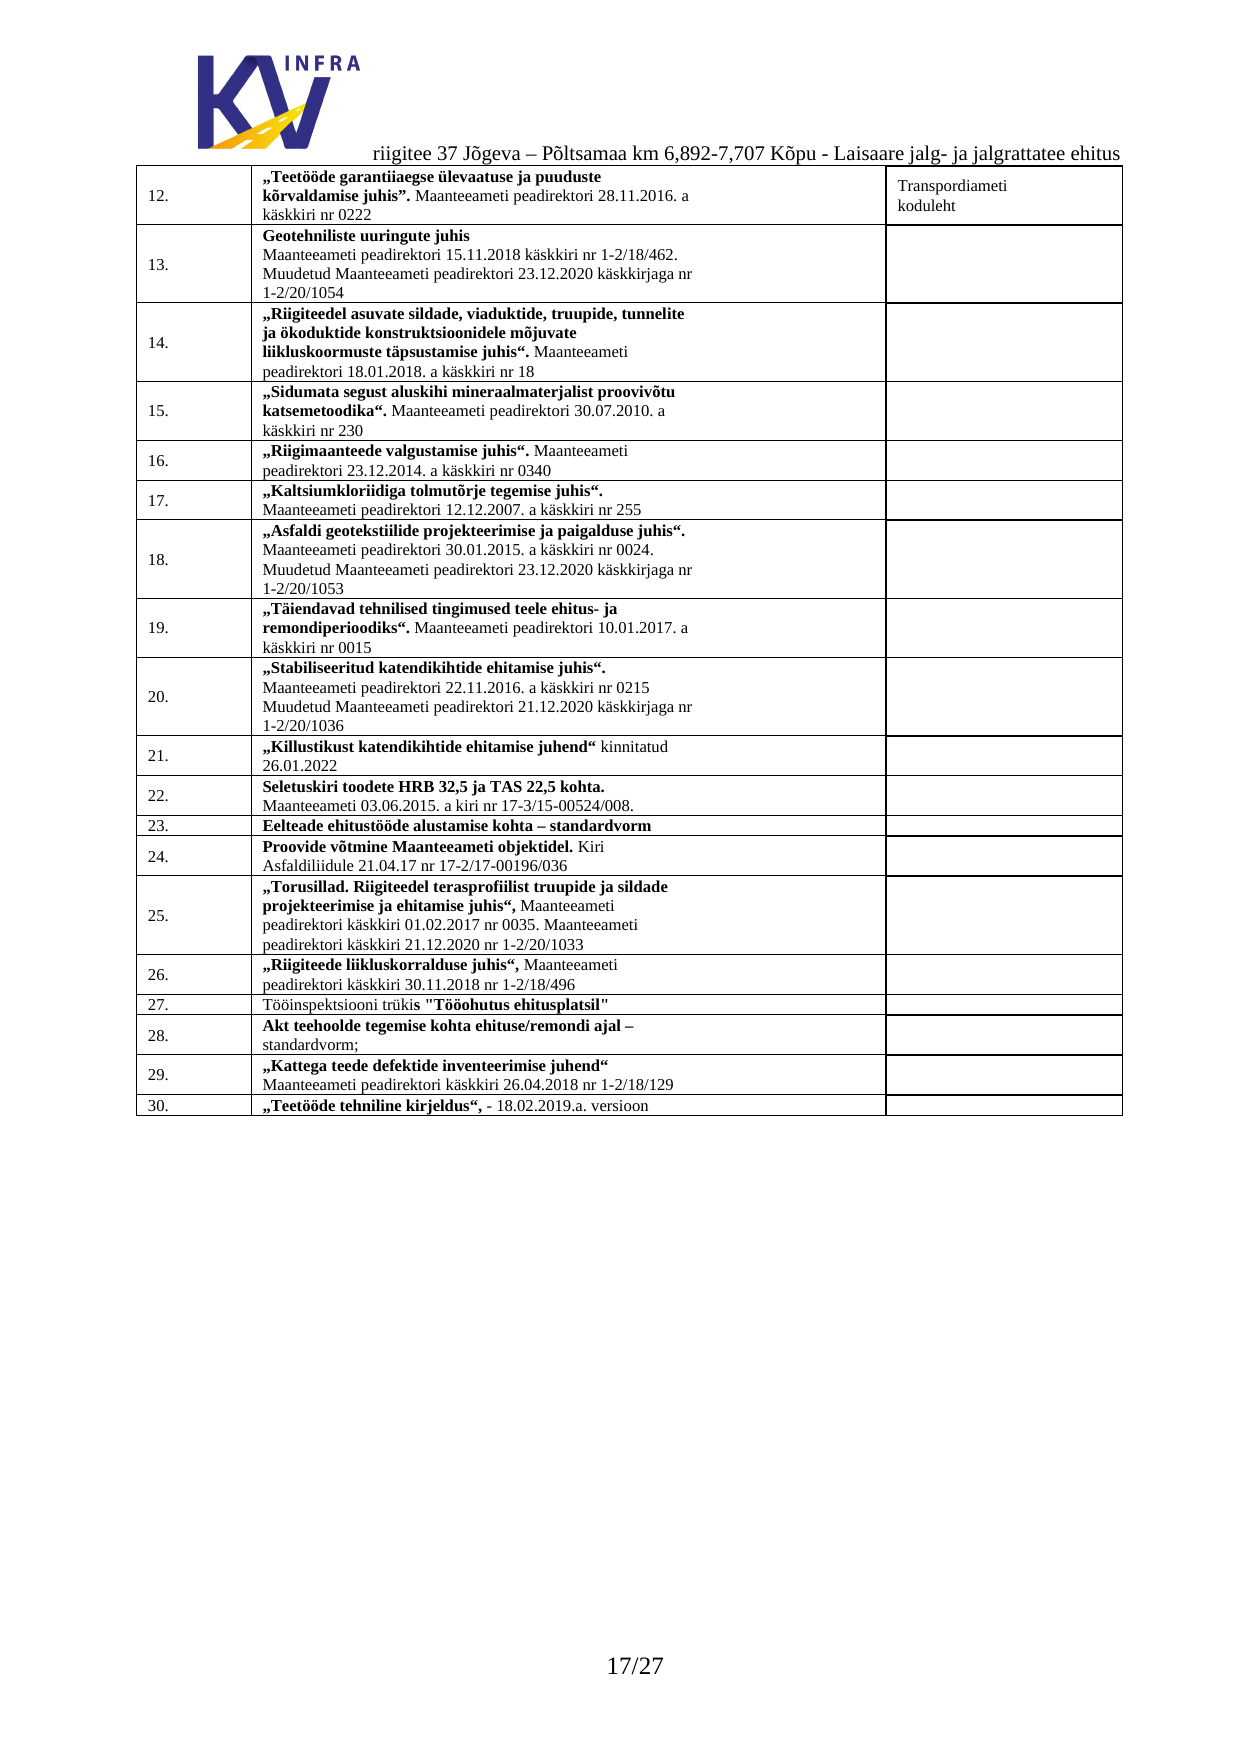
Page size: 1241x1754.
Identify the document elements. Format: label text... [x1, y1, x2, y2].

table_cell 19. [137, 599, 251, 657]
table_cell 24. [137, 836, 251, 875]
table_cell „Killustikust katendikihtide ehitamise juhend“ kinnitatud 26.01.2022 [252, 736, 885, 775]
table_cell [887, 1056, 1122, 1094]
table_cell [887, 441, 1122, 479]
table_cell 18. [137, 520, 251, 598]
table_cell 22. [137, 776, 251, 815]
table_cell [887, 521, 1122, 598]
picture [185, 44, 373, 161]
table_cell Tööinspektsiooni trükis "Tööohutus ehitusplatsil" [252, 995, 885, 1014]
table_cell Eelteade ehitustööde alustamise kohta – standardvorm [252, 816, 885, 835]
table_cell [887, 226, 1122, 302]
table_cell „Riigimaanteede valgustamise juhis“. Maanteeameti peadirektori 23.12.2014. a käskkiri nr 0340 [252, 441, 885, 479]
table_cell „Asfaldi geotekstiilide projekteerimise ja paigalduse juhis“. Maanteeameti peadirektori 30.01.2015. a käskkiri nr 0024. Muudetud Maanteeameti peadirektori 23.12.2020 käskkirjaga nr 1-2/20/1053 [252, 520, 885, 598]
table_cell „Täiendavad tehnilised tingimused teele ehitus- ja remondiperioodiks“. Maanteeameti peadirektori 10.01.2017. a käskkiri nr 0015 [252, 599, 885, 657]
table_cell [887, 481, 1122, 519]
table_cell [887, 877, 1122, 953]
table_cell [887, 382, 1122, 439]
table_cell „Riigiteede liikluskorralduse juhis“, Maanteeameti peadirektori käskkiri 30.11.2018 nr 1-2/18/496 [252, 955, 885, 993]
table_cell [887, 1096, 1122, 1115]
table_cell Proovide võtmine Maanteeameti objektidel. Kiri Asfaldiliidule 21.04.17 nr 17-2/17-00196/036 [252, 836, 885, 875]
table_cell Akt teehoolde tegemise kohta ehituse/remondi ajal – standardvorm; [252, 1015, 885, 1054]
table_cell 29. [137, 1055, 251, 1094]
table_cell 13. [137, 225, 251, 302]
table_cell „Stabiliseeritud katendikihtide ehitamise juhis“. Maanteeameti peadirektori 22.11.2016. a käskkiri nr 0215 Muudetud Maanteeameti peadirektori 21.12.2020 käskkirjaga nr 1-2/20/1036 [252, 658, 885, 735]
table_cell [887, 816, 1122, 835]
table_cell 23. [137, 816, 251, 835]
table_cell „Riigiteedel asuvate sildade, viaduktide, truupide, tunnelite ja ökoduktide konstruktsioonidele mõjuvate liikluskoormuste täpsustamise juhis“. Maanteeameti peadirektori 18.01.2018. a käskkiri nr 18 [252, 303, 885, 381]
table_cell [887, 837, 1122, 875]
table_cell „Teetööde tehniline kirjeldus“, - 18.02.2019.a. versioon [252, 1095, 885, 1115]
table_cell 27. [137, 995, 251, 1014]
table_cell 28. [137, 1015, 251, 1054]
table_cell [887, 995, 1122, 1014]
table_cell 26. [137, 955, 251, 993]
table_cell 21. [137, 736, 251, 775]
table_cell „Teetööde garantiiaegse ülevaatuse ja puuduste kõrvaldamise juhis”. Maanteeameti peadirektori 28.11.2016. a käskkiri nr 0222 [252, 166, 885, 224]
table_cell „Kattega teede defektide inventeerimise juhend“ Maanteeameti peadirektori käskkiri 26.04.2018 nr 1-2/18/129 [252, 1055, 885, 1094]
table_cell [887, 1016, 1122, 1054]
table_cell 16. [137, 441, 251, 479]
table_cell „Kaltsiumkloriidiga tolmutõrje tegemise juhis“. Maanteeameti peadirektori 12.12.2007. a käskkiri nr 255 [252, 481, 885, 519]
table_cell 14. [137, 303, 251, 381]
table_cell 12. [137, 166, 251, 224]
table_cell „Torusillad. Riigiteedel terasprofiilist truupide ja sildade projekteerimise ja ehitamise juhis“, Maanteeameti peadirektori käskkiri 01.02.2017 nr 0035. Maanteeameti peadirektori käskkiri 21.12.2020 nr 1-2/20/1033 [252, 876, 885, 953]
table_cell Seletuskiri toodete HRB 32,5 ja TAS 22,5 kohta. Maanteeameti 03.06.2015. a kiri nr 17-3/15-00524/008. [252, 776, 885, 815]
table_cell [887, 737, 1122, 775]
table_cell [887, 304, 1122, 381]
table_cell [887, 658, 1122, 735]
table_cell 15. [137, 382, 251, 439]
table_cell [887, 955, 1122, 993]
table_cell Transpordiameti koduleht [887, 167, 1122, 224]
table_cell [887, 599, 1122, 657]
table_cell Geotehniliste uuringute juhis Maanteeameti peadirektori 15.11.2018 käskkiri nr 1-2/18/462. Muudetud Maanteeameti peadirektori 23.12.2020 käskkirjaga nr 1-2/20/1054 [252, 225, 885, 302]
table_cell 20. [137, 658, 251, 735]
table_cell 30. [137, 1095, 251, 1115]
table_cell 17. [137, 481, 251, 519]
table_cell „Sidumata segust aluskihi mineraalmaterjalist proovivõtu katsemetoodika“. Maanteeameti peadirektori 30.07.2010. a käskkiri nr 230 [252, 382, 885, 439]
table_cell 25. [137, 876, 251, 953]
table_cell [887, 776, 1122, 815]
